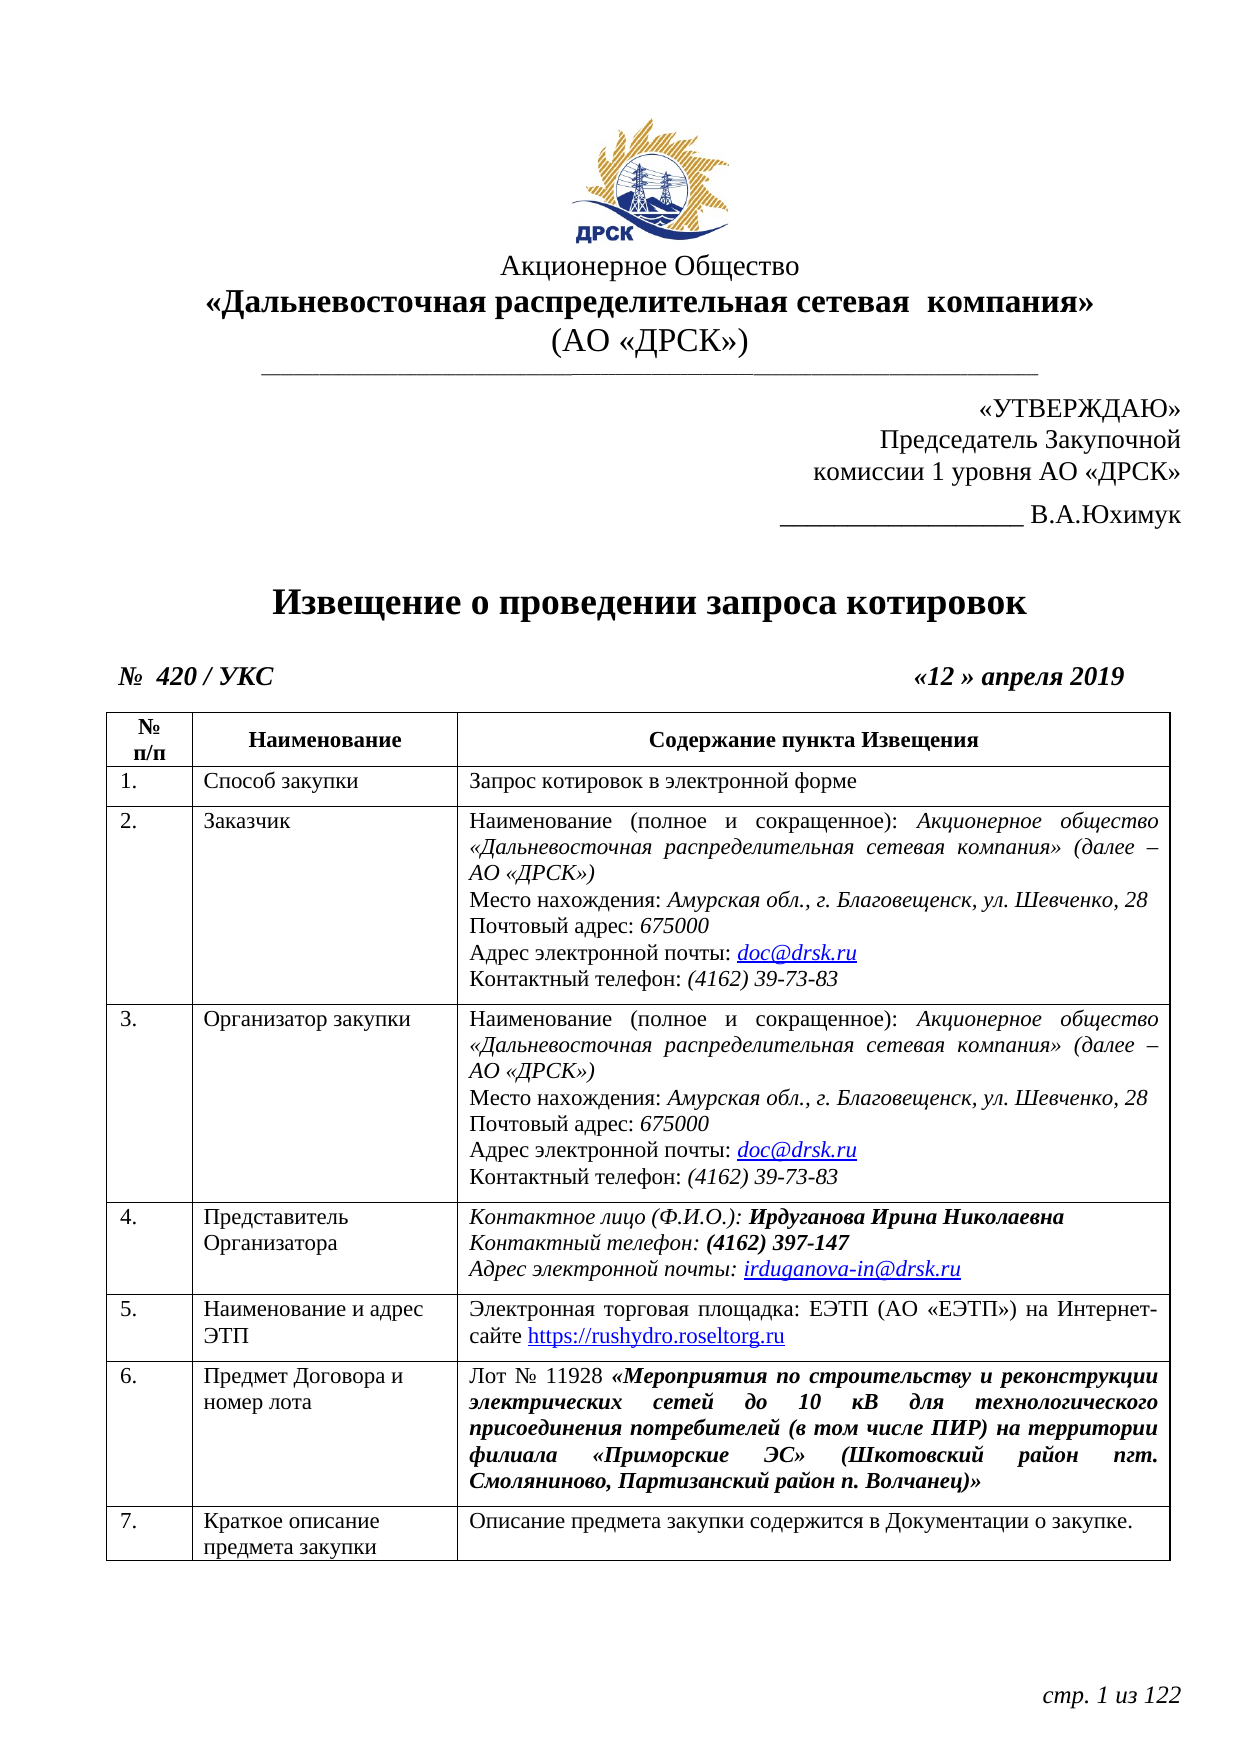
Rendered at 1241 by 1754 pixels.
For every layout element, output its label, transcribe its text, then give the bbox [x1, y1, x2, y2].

table_cell [107, 767, 192, 806]
table_header № п/п [107, 713, 192, 766]
table_cell [107, 807, 192, 1004]
table_header Содержание пункта Извещения [458, 713, 1169, 766]
text (АО «ДРСК») [118, 320, 1181, 358]
text «Дальневосточная распределительная сетевая компания» [118, 282, 1181, 320]
table_cell Описание предмета закупки содержится в Документации о закупке. [458, 1507, 1169, 1560]
table_header «12 » апреля 2019 [639, 660, 1170, 712]
table_cell [107, 1362, 192, 1506]
text __________________ В.А.Юхимук [620, 498, 1181, 529]
text Акционерное Общество [118, 248, 1181, 282]
table_cell [107, 1203, 192, 1294]
table_cell Организатор закупки [193, 1005, 457, 1202]
table_cell Способ закупки [193, 767, 457, 806]
table_cell Электронная торговая площадка: ЕЭТП (АО «ЕЭТП») на Интернет-сайте https://rushydro.roseltorg.ru [458, 1295, 1169, 1361]
table_header Наименование [193, 713, 457, 766]
table_cell Наименование (полное и сокращенное): Акционерное общество «Дальневосточная распределительная сетевая компания» (далее – АО «ДРСК») Место нахождения: Амурская обл., г. Благовещенск, ул. Шевченко, 28 Почтовый адрес: 675000 Адрес электронной почты: doc@drsk.ru Контактный телефон: (4162) 39-73-83 [458, 807, 1169, 1004]
table_cell Наименование и адрес ЭТП [193, 1295, 457, 1361]
table_cell [107, 1507, 192, 1560]
table_cell Краткое описание предмета закупки [193, 1507, 457, 1560]
text Извещение о проведении запроса котировок [118, 579, 1181, 623]
text комиссии 1 уровня АО «ДРСК» [620, 455, 1181, 486]
table_cell Контактное лицо (Ф.И.О.): Ирдуганова Ирина Николаевна Контактный телефон: (4162) 397-147 Адрес электронной почты: irduganova-in@drsk.ru [458, 1203, 1169, 1294]
table_cell Запрос котировок в электронной форме [458, 767, 1169, 806]
text _____________________________________________________________________________________________________________________ [118, 358, 1181, 378]
table_cell Наименование (полное и сокращенное): Акционерное общество «Дальневосточная распределительная сетевая компания» (далее – АО «ДРСК») Место нахождения: Амурская обл., г. Благовещенск, ул. Шевченко, 28 Почтовый адрес: 675000 Адрес электронной почты: doc@drsk.ru Контактный телефон: (4162) 39-73-83 [458, 1005, 1169, 1202]
table_cell Лот № 11928 «Мероприятия по строительству и реконструкции электрических сетей до 10 кВ для технологического присоединения потребителей (в том числе ПИР) на территории филиала «Приморские ЭС» (Шкотовский район пгт. Смоляниново, Партизанский район п. Волчанец)» [458, 1362, 1169, 1506]
table_header № 420 / УКС [107, 660, 638, 712]
text «УТВЕРЖДАЮ» [620, 392, 1181, 423]
picture [570, 118, 729, 249]
table_cell Представитель Организатора [193, 1203, 457, 1294]
text Председатель Закупочной [620, 423, 1181, 455]
table_cell [107, 1005, 192, 1202]
table_cell Заказчик [193, 807, 457, 1004]
table_cell [107, 1295, 192, 1361]
table_cell Предмет Договора и номер лота [193, 1362, 457, 1506]
